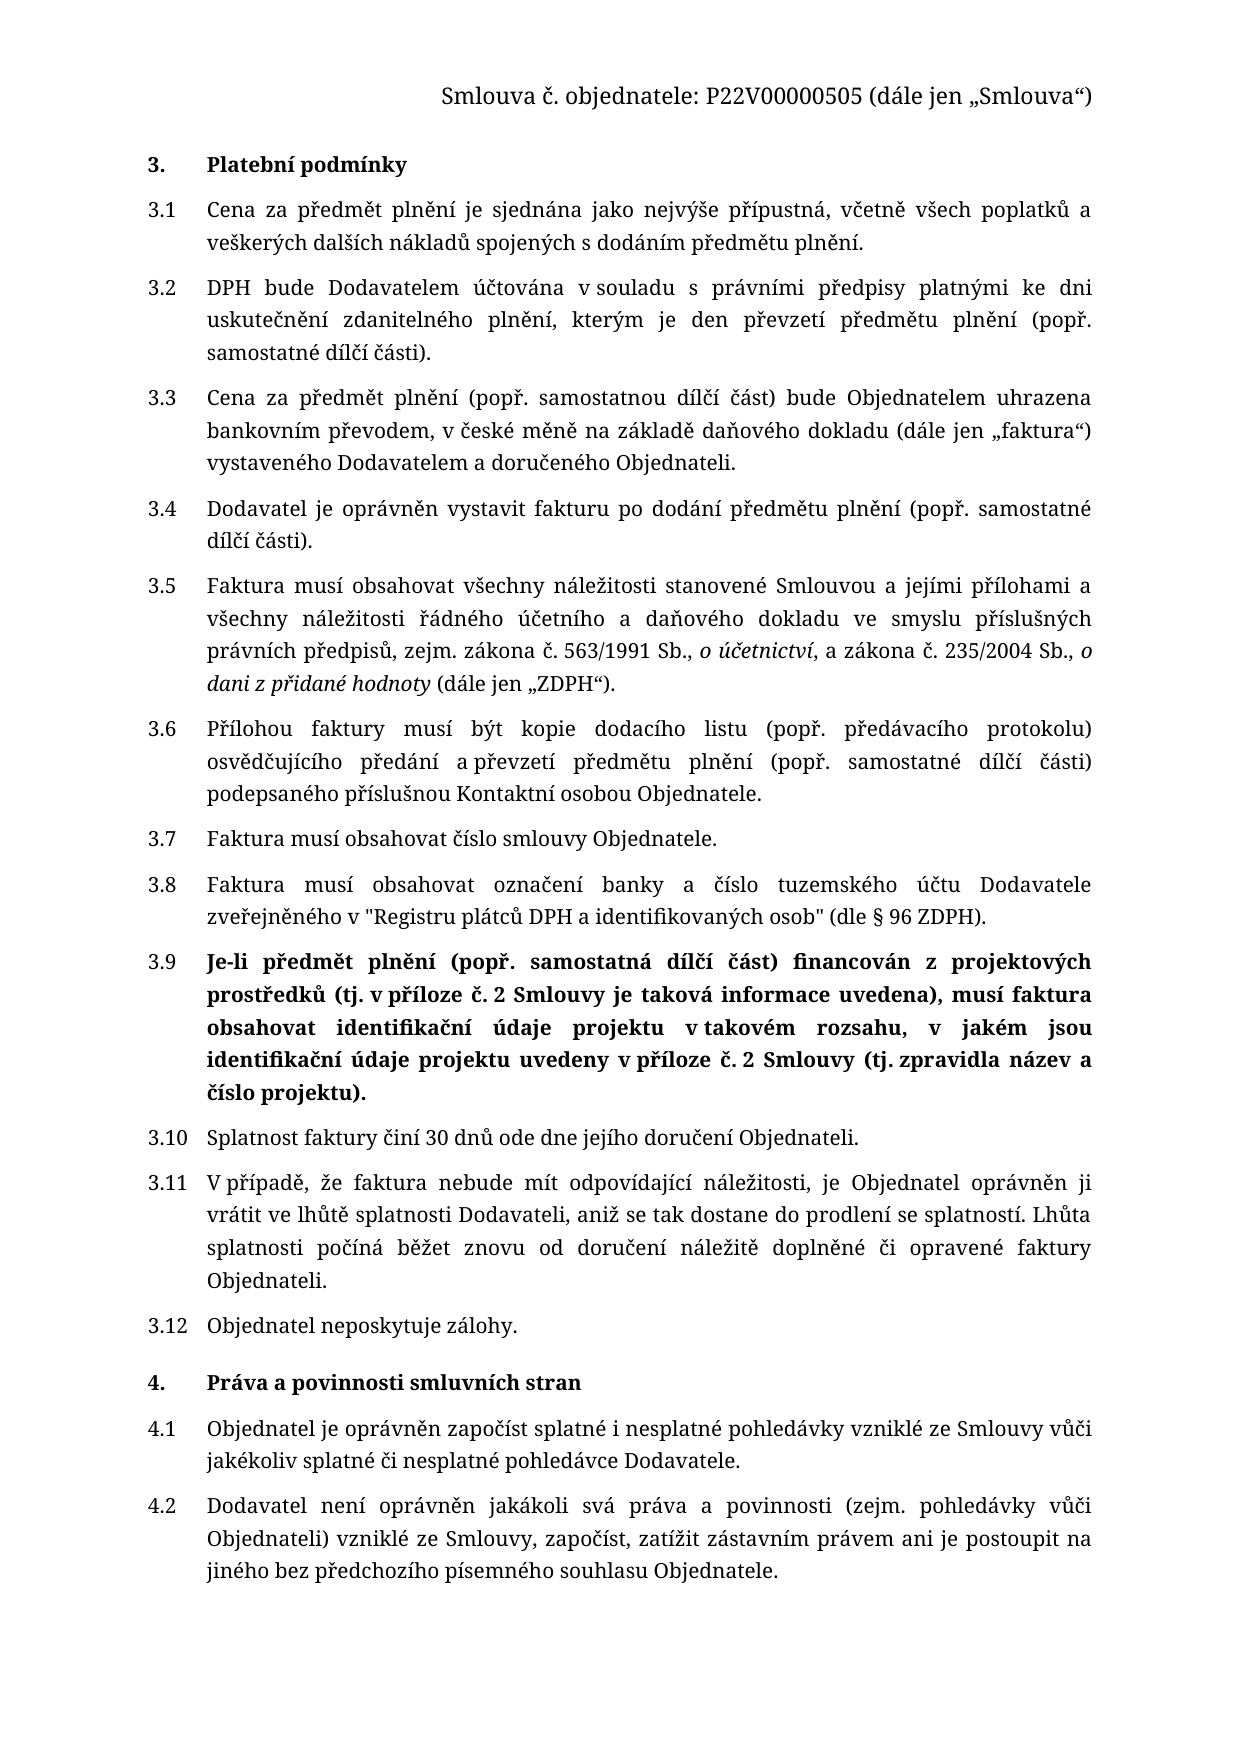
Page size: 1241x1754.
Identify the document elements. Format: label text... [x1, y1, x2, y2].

list Je-li předmět plnění (popř. samostatná dílčí část) financován z projektových prostředků (tj. v příloze č. 2 Smlouvy je taková informace uvedena), musí faktura obsahovat identifikační údaje projektu v takovém rozsahu, v jakém jsou identifikační údaje projektu uvedeny v příloze č. 2 Smlouvy (tj. zpravidla název a číslo projektu). [148, 947, 1093, 1106]
list Přílohou faktury musí být kopie dodacího listu (popř. předávacího protokolu) osvědčujícího předání a převzetí předmětu plnění (popř. samostatné dílčí části) podepsaného příslušnou Kontaktní osobou Objednatele. [148, 714, 1093, 808]
list Dodavatel není oprávněn jakákoli svá práva a povinnosti (zejm. pohledávky vůči Objednateli) vzniklé ze Smlouvy, započíst, zatížit zástavním právem ani je postoupit na jiného bez předchozího písemného souhlasu Objednatele. [148, 1491, 1093, 1585]
list V případě, že faktura nebude mít odpovídající náležitosti, je Objednatel oprávněn ji vrátit ve lhůtě splatnosti Dodavateli, aniž se tak dostane do prodlení se splatností. Lhůta splatnosti počíná běžet znovu od doručení náležitě doplněné či opravené faktury Objednateli. [148, 1168, 1093, 1294]
list Dodavatel je oprávněn vystavit fakturu po dodání předmětu plnění (popř. samostatné dílčí části). [148, 494, 1093, 555]
list DPH bude Dodavatelem účtována v souladu s právními předpisy platnými ke dni uskutečnění zdanitelného plnění, kterým je den převzetí předmětu plnění (popř. samostatné dílčí části). [148, 273, 1093, 367]
list Splatnost faktury činí 30 dnů ode dne jejího doručení Objednateli. [148, 1123, 1093, 1151]
list Faktura musí obsahovat označení banky a číslo tuzemského účtu Dodavatele zveřejněného v "Registru plátců DPH a identifikovaných osob" (dle § 96 ZDPH). [148, 870, 1093, 931]
list Platební podmínky [148, 150, 1093, 179]
list Cena za předmět plnění je sjednána jako nejvýše přípustná, včetně všech poplatků a veškerých dalších nákladů spojených s dodáním předmětu plnění. [148, 195, 1093, 256]
list Faktura musí obsahovat všechny náležitosti stanovené Smlouvou a jejími přílohami a všechny náležitosti řádného účetního a daňového dokladu ve smyslu příslušných právních předpisů, zejm. zákona č. 563/1991 Sb., o účetnictví, a zákona č. 235/2004 Sb., o dani z přidané hodnoty (dále jen „ZDPH“). [148, 571, 1093, 698]
list Cena za předmět plnění (popř. samostatnou dílčí část) bude Objednatelem uhrazena bankovním převodem, v české měně na základě daňového dokladu (dále jen „faktura“) vystaveného Dodavatelem a doručeného Objednateli. [148, 383, 1093, 477]
list Faktura musí obsahovat číslo smlouvy Objednatele. [148, 824, 1093, 853]
list Objednatel je oprávněn započíst splatné i nesplatné pohledávky vzniklé ze Smlouvy vůči jakékoliv splatné či nesplatné pohledávce Dodavatele. [148, 1414, 1093, 1475]
list Práva a povinnosti smluvních stran [148, 1368, 1093, 1397]
list Objednatel neposkytuje zálohy. [148, 1311, 1093, 1339]
